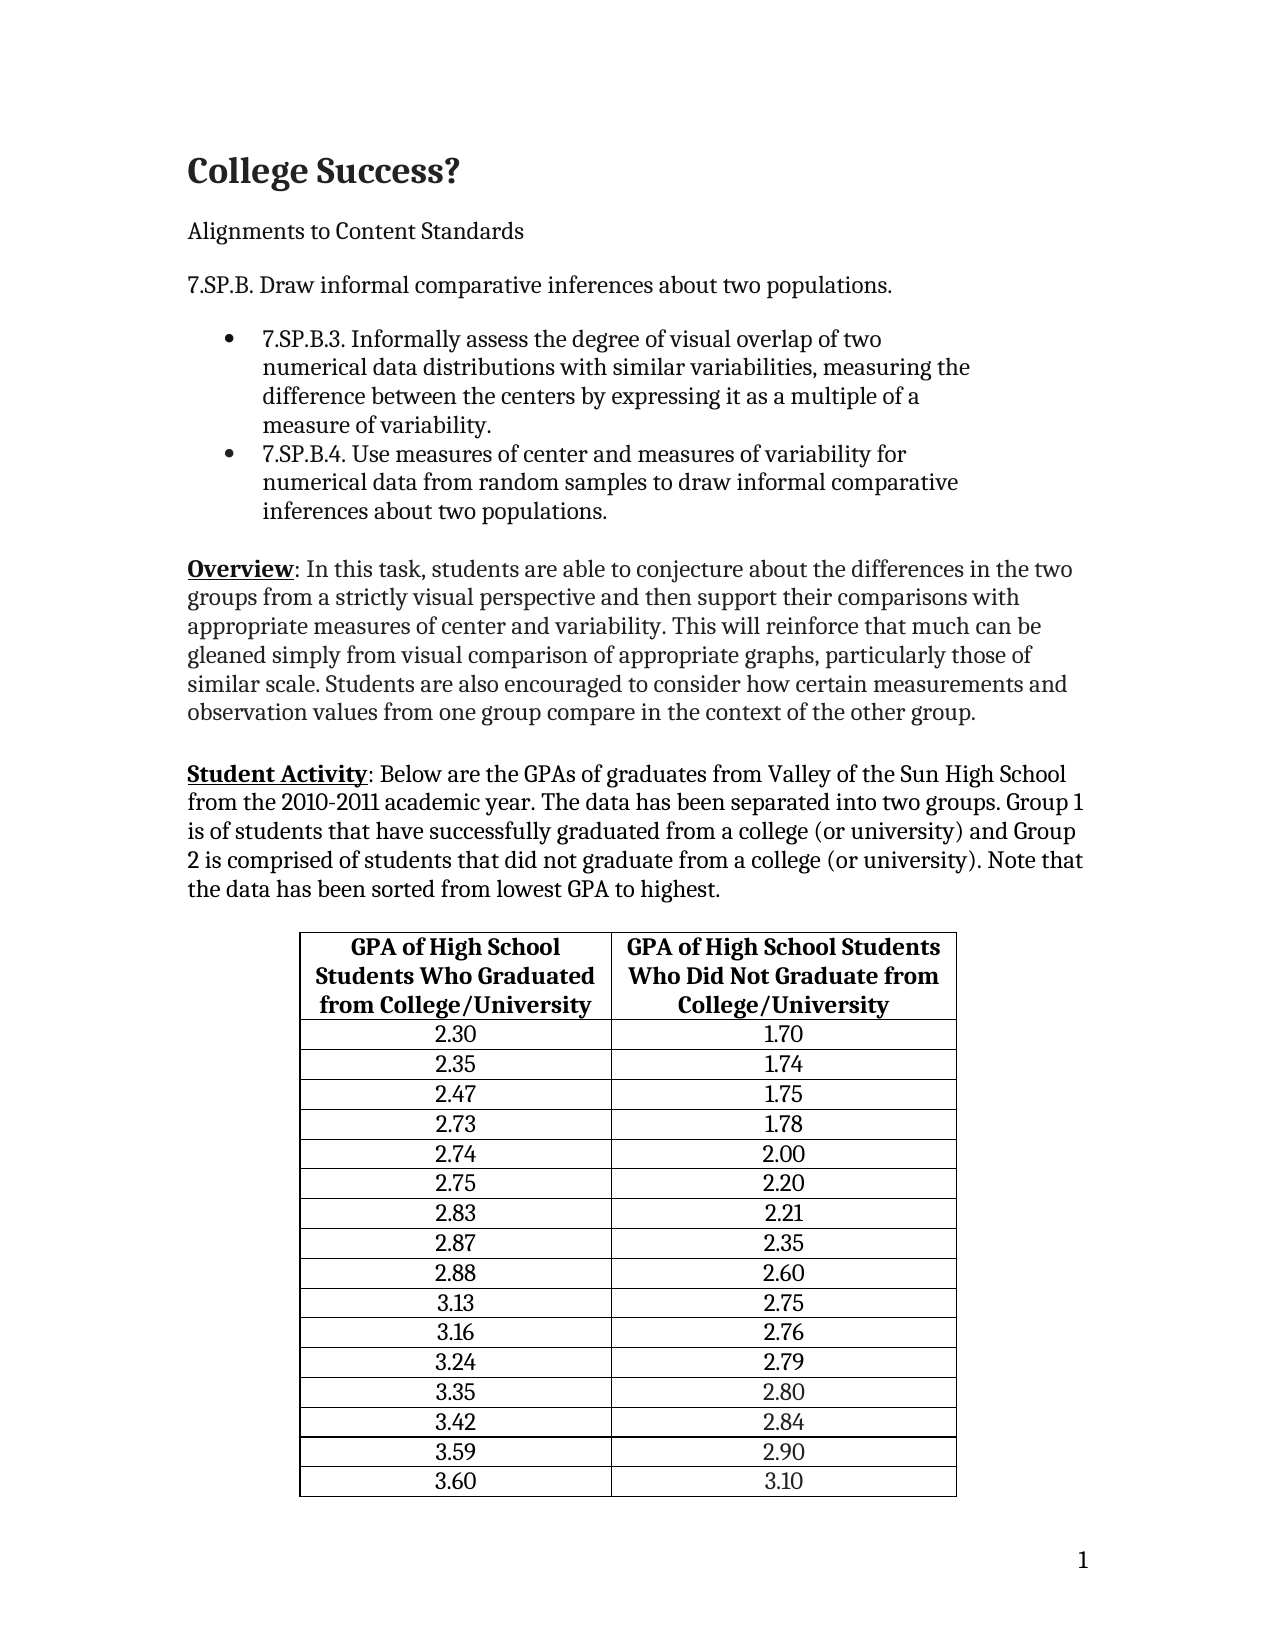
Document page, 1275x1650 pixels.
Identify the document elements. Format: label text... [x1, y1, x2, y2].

text College Success? [187, 150, 1087, 193]
table_cell 2.20 [612, 1169, 956, 1198]
table_cell 2.60 [612, 1259, 956, 1287]
table_cell 2.47 [301, 1080, 611, 1109]
table_cell 2.00 [612, 1140, 956, 1168]
table_cell 2.75 [612, 1289, 956, 1317]
table_cell 2.35 [301, 1050, 611, 1079]
table_cell 2.83 [301, 1199, 611, 1228]
table_cell 1.70 [612, 1020, 956, 1049]
subtitle 7.SP.B.3. Informally assess the degree of visual overlap of two numerical data distributions with similar variabilities, measuring the difference between the centers by expressing it as a multiple of a measure of variability. [225, 324, 975, 439]
table_cell 2.74 [301, 1140, 611, 1168]
subtitle Alignments to Content Standards [187, 217, 1087, 246]
table_cell 2.84 [612, 1408, 956, 1436]
table_cell 3.42 [301, 1408, 611, 1436]
table_cell 3.60 [301, 1467, 611, 1496]
subtitle 7.SP.B. Draw informal comparative inferences about two populations. [187, 271, 1012, 299]
table_cell 2.87 [301, 1229, 611, 1258]
table_cell 3.16 [301, 1318, 611, 1347]
text Student Activity: Below are the GPAs of graduates from Valley of the Sun High School from the 2010-2011 academic year. The data has been separated into two groups. Group 1 is of students that have successfully graduated from a college (or university) and Group 2 is comprised of students that did not graduate from a college (or university). Note that the data has been sorted from lowest GPA to highest. [187, 759, 1087, 903]
table_cell 2.75 [301, 1169, 611, 1198]
table_cell 2.35 [612, 1229, 956, 1258]
table_cell 3.24 [301, 1348, 611, 1377]
table_header GPA of High School Students Who Graduated from College/University [301, 933, 611, 1019]
table_cell 2.88 [301, 1259, 611, 1287]
table_cell 2.80 [612, 1378, 956, 1407]
table_cell 2.76 [612, 1318, 956, 1347]
table_cell 3.59 [301, 1438, 611, 1466]
table_cell 1.75 [612, 1080, 956, 1109]
table_cell 1.78 [612, 1110, 956, 1138]
table_cell 3.10 [612, 1467, 956, 1496]
subtitle Overview: In this task, students are able to conjecture about the differences in the two groups from a strictly visual perspective and then support their comparisons with appropriate measures of center and variability. This will reinforce that much can be gleaned simply from visual comparison of appropriate graphs, particularly those of similar scale. Students are also encouraged to consider how certain measurements and observation values from one group compare in the context of the other group. [187, 554, 1087, 727]
table_cell 2.79 [612, 1348, 956, 1377]
table_header GPA of High School Students Who Did Not Graduate from College/University [612, 933, 956, 1019]
table_cell 2.30 [301, 1020, 611, 1049]
table_cell 2.21 [612, 1199, 956, 1228]
table_cell 2.73 [301, 1110, 611, 1138]
table_cell 3.13 [301, 1289, 611, 1317]
subtitle 7.SP.B.4. Use measures of center and measures of variability for numerical data from random samples to draw informal comparative inferences about two populations. [225, 439, 975, 526]
table_cell 2.90 [612, 1438, 956, 1466]
table_cell 3.35 [301, 1378, 611, 1407]
table_cell 1.74 [612, 1050, 956, 1079]
